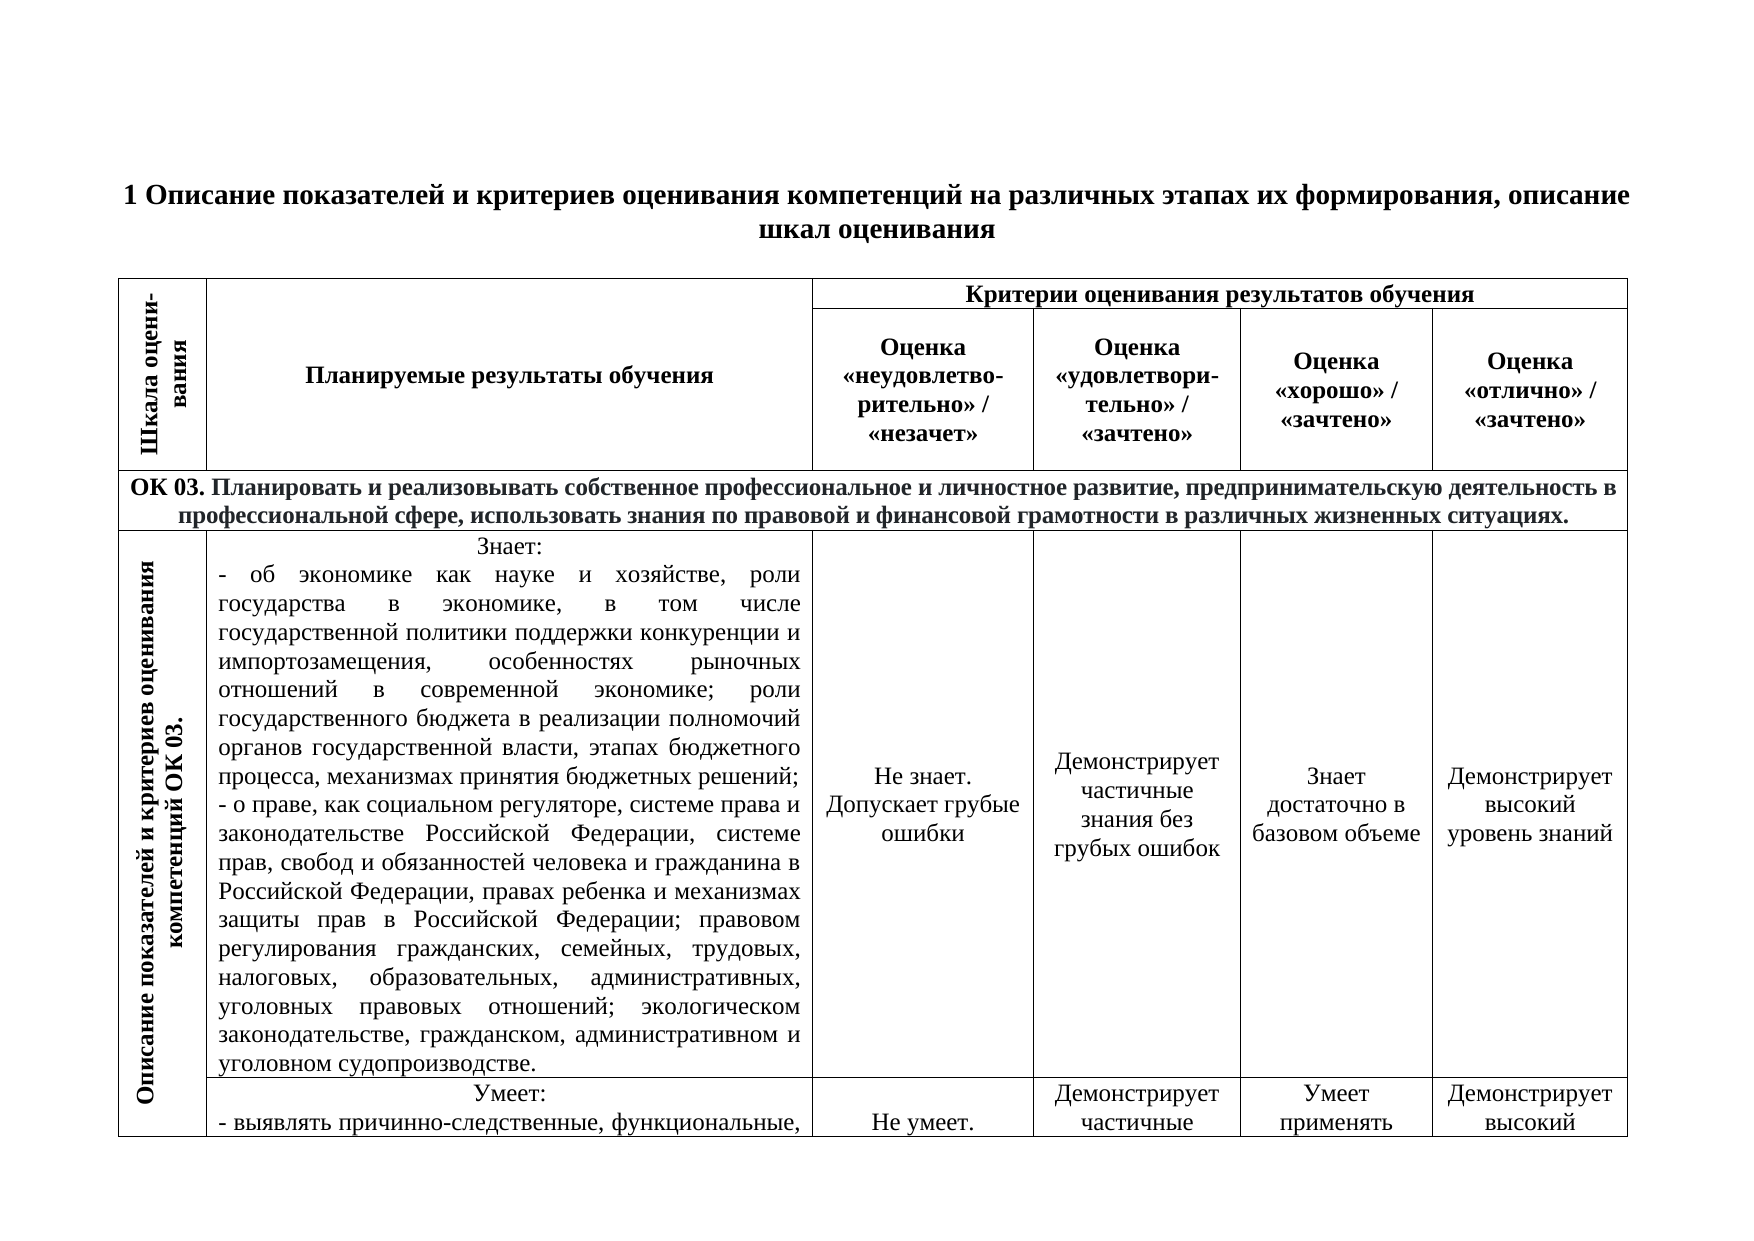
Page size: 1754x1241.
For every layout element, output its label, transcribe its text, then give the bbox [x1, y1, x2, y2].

table_cell Оценка «отлично» / «зачтено» [1433, 309, 1627, 470]
table_header Критерии оценивания результатов обучения [813, 279, 1627, 308]
text 1 Описание показателей и критериев оценивания компетенций на различных этапах их формирования, описание шкал оценивания [118, 177, 1636, 244]
table_header Шкала оценивания [119, 279, 206, 470]
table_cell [1433, 1078, 1627, 1136]
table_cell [1034, 1078, 1240, 1136]
table_cell Оценка «хорошо» / «зачтено» [1241, 309, 1432, 470]
table_cell Знает: - об экономике как науке и хозяйстве, роли государства в экономике, в том числе государственной политики поддержки конкуренции и импортозамещения, особенностях рыночных отношений в современной экономике; роли государственного бюджета в реализации полномочий органов государственной власти, этапах бюджетного процесса, механизмах принятия бюджетных решений; - о праве, как социальном регуляторе, системе права и законодательстве Российской Федерации, системе прав, свобод и обязанностей человека и гражданина в Российской Федерации, правах ребенка и механизмах защиты прав в Российской Федерации; правовом регулирования гражданских, семейных, трудовых, налоговых, образовательных, административных, уголовных правовых отношений; экологическом законодательстве, гражданском, административном и уголовном судопроизводстве. [207, 531, 812, 1077]
table_header Планируемые результаты обучения [207, 279, 812, 470]
table_cell Знает достаточно в базовом объеме [1241, 531, 1432, 1077]
table_cell ОК 03. Планировать и реализовывать собственное профессиональное и личностное развитие, предпринимательскую деятельность в профессиональной сфере, использовать знания по правовой и финансовой грамотности в различных жизненных ситуациях. [119, 471, 1627, 530]
table_cell Описание показателей и критериев оценивания компетенций ОК 03. [119, 531, 206, 1136]
table_cell Демонстрирует высокий уровень знаний [1433, 531, 1627, 1077]
table_cell Оценка «удовлетворительно» / «зачтено» [1034, 309, 1240, 470]
table_cell Не знает. Допускает грубые ошибки [813, 531, 1033, 1077]
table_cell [207, 1078, 812, 1136]
table_cell Оценка «неудовлетворительно» / «незачет» [813, 309, 1033, 470]
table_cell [813, 1078, 1033, 1136]
table_cell Демонстрирует частичные знания без грубых ошибок [1034, 531, 1240, 1077]
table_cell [1241, 1078, 1432, 1136]
